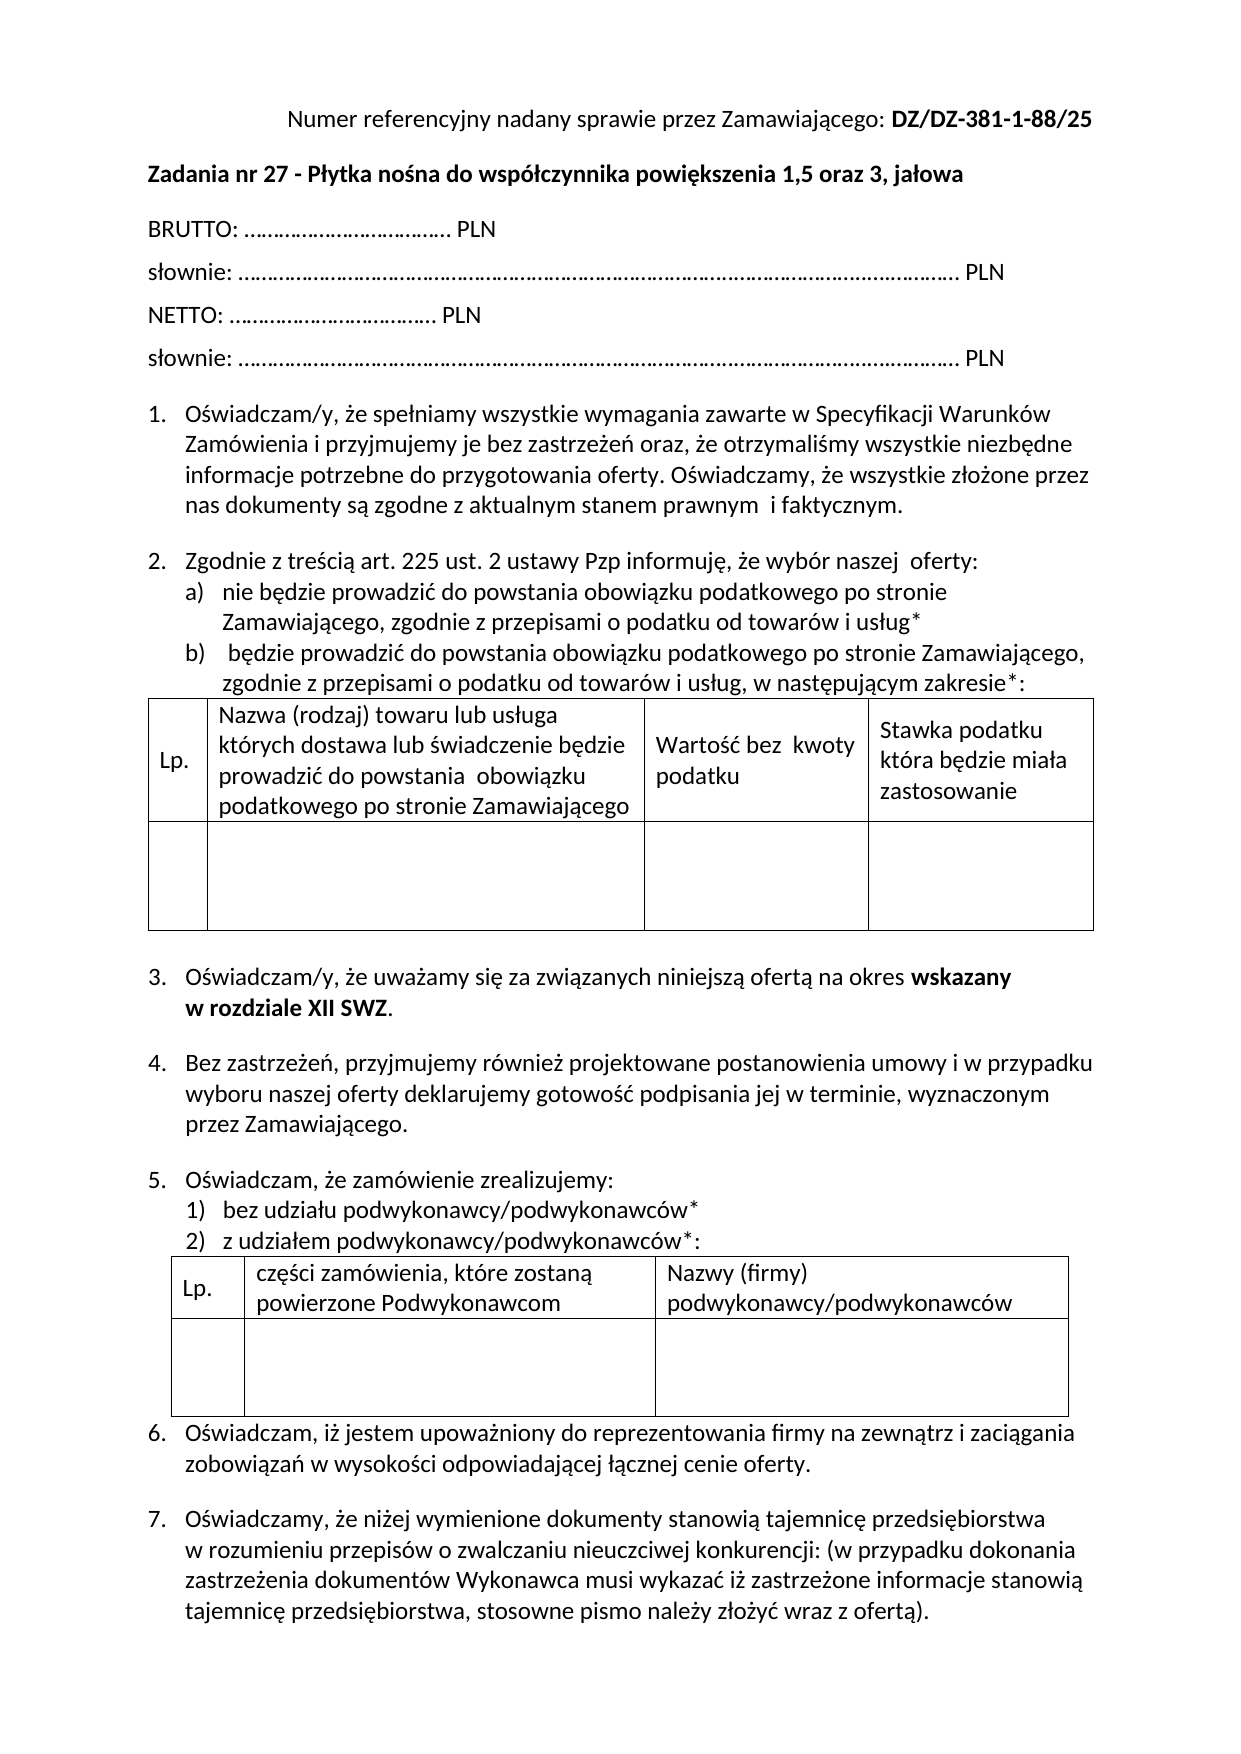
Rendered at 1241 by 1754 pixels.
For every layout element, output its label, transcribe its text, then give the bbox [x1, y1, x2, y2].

table_header Lp. [149, 699, 207, 821]
table_cell [645, 822, 868, 930]
table_header Stawka podatku która będzie miała zastosowanie [869, 699, 1093, 821]
text Zadania nr 27 - Płytka nośna do współczynnika powiększenia 1,5 oraz 3, jałowa [148, 158, 1107, 188]
table_cell [245, 1319, 655, 1416]
text BRUTTO: ……………………………… PLN [148, 213, 1093, 244]
list Zgodnie z treścią art. 225 ust. 2 ustawy Pzp informuję, że wybór naszej oferty: [148, 545, 1107, 576]
list Bez zastrzeżeń, przyjmujemy również projektowane postanowienia umowy i w przypadku wyboru naszej oferty deklarujemy gotowość podpisania jej w terminie, wyznaczonym przez Zamawiającego. [148, 1048, 1107, 1139]
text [148, 257, 1093, 287]
table_header Lp. [172, 1257, 244, 1318]
text słownie: …………………………………………………………………………..…………………..….………… PLN [148, 343, 1093, 373]
list Oświadczam/y, że spełniamy wszystkie wymagania zawarte w Specyfikacji Warunków Zamówienia i przyjmujemy je bez zastrzeżeń oraz, że otrzymaliśmy wszystkie niezbędne informacje potrzebne do przygotowania oferty. Oświadczamy, że wszystkie złożone przez nas dokumenty są zgodne z aktualnym stanem prawnym i faktycznym. [148, 398, 1107, 520]
list Oświadczam, iż jestem upoważniony do reprezentowania firmy na zewnątrz i zaciągania zobowiązań w wysokości odpowiadającej łącznej cenie oferty. [148, 1417, 1107, 1478]
list będzie prowadzić do powstania obowiązku podatkowego po stronie Zamawiającego, zgodnie z przepisami o podatku od towarów i usług, w następującym zakresie*: [185, 637, 1107, 698]
table_header Nazwa (rodzaj) towaru lub usługa których dostawa lub świadczenie będzie prowadzić do powstania obowiązku podatkowego po stronie Zamawiającego [208, 699, 644, 821]
table_cell [172, 1319, 244, 1416]
list Oświadczam/y, że uważamy się za związanych niniejszą ofertą na okres wskazany w rozdziale XII SWZ. [148, 962, 1107, 1023]
table_header części zamówienia, które zostaną powierzone Podwykonawcom [245, 1257, 655, 1318]
list Oświadczam, że zamówienie zrealizujemy: [148, 1164, 1107, 1195]
list nie będzie prowadzić do powstania obowiązku podatkowego po stronie Zamawiającego, zgodnie z przepisami o podatku od towarów i usług* [185, 576, 1107, 637]
list z udziałem podwykonawcy/podwykonawców*: [185, 1225, 1093, 1256]
table_cell [656, 1319, 1068, 1416]
list bez udziału podwykonawcy/podwykonawców* [185, 1195, 1093, 1225]
table_header Nazwy (firmy) podwykonawcy/podwykonawców [656, 1257, 1068, 1318]
list Oświadczamy, że niżej wymienione dokumenty stanowią tajemnicę przedsiębiorstwa w rozumieniu przepisów o zwalczaniu nieuczciwej konkurencji: (w przypadku dokonania zastrzeżenia dokumentów Wykonawca musi wykazać iż zastrzeżone informacje stanowią tajemnicę przedsiębiorstwa, stosowne pismo należy złożyć wraz z ofertą). [148, 1503, 1093, 1625]
table_header Wartość bez kwoty podatku [645, 699, 868, 821]
table_cell [869, 822, 1093, 930]
text NETTO: ……………………………… PLN [148, 299, 1093, 330]
table_cell [208, 822, 644, 930]
table_cell [149, 822, 207, 930]
